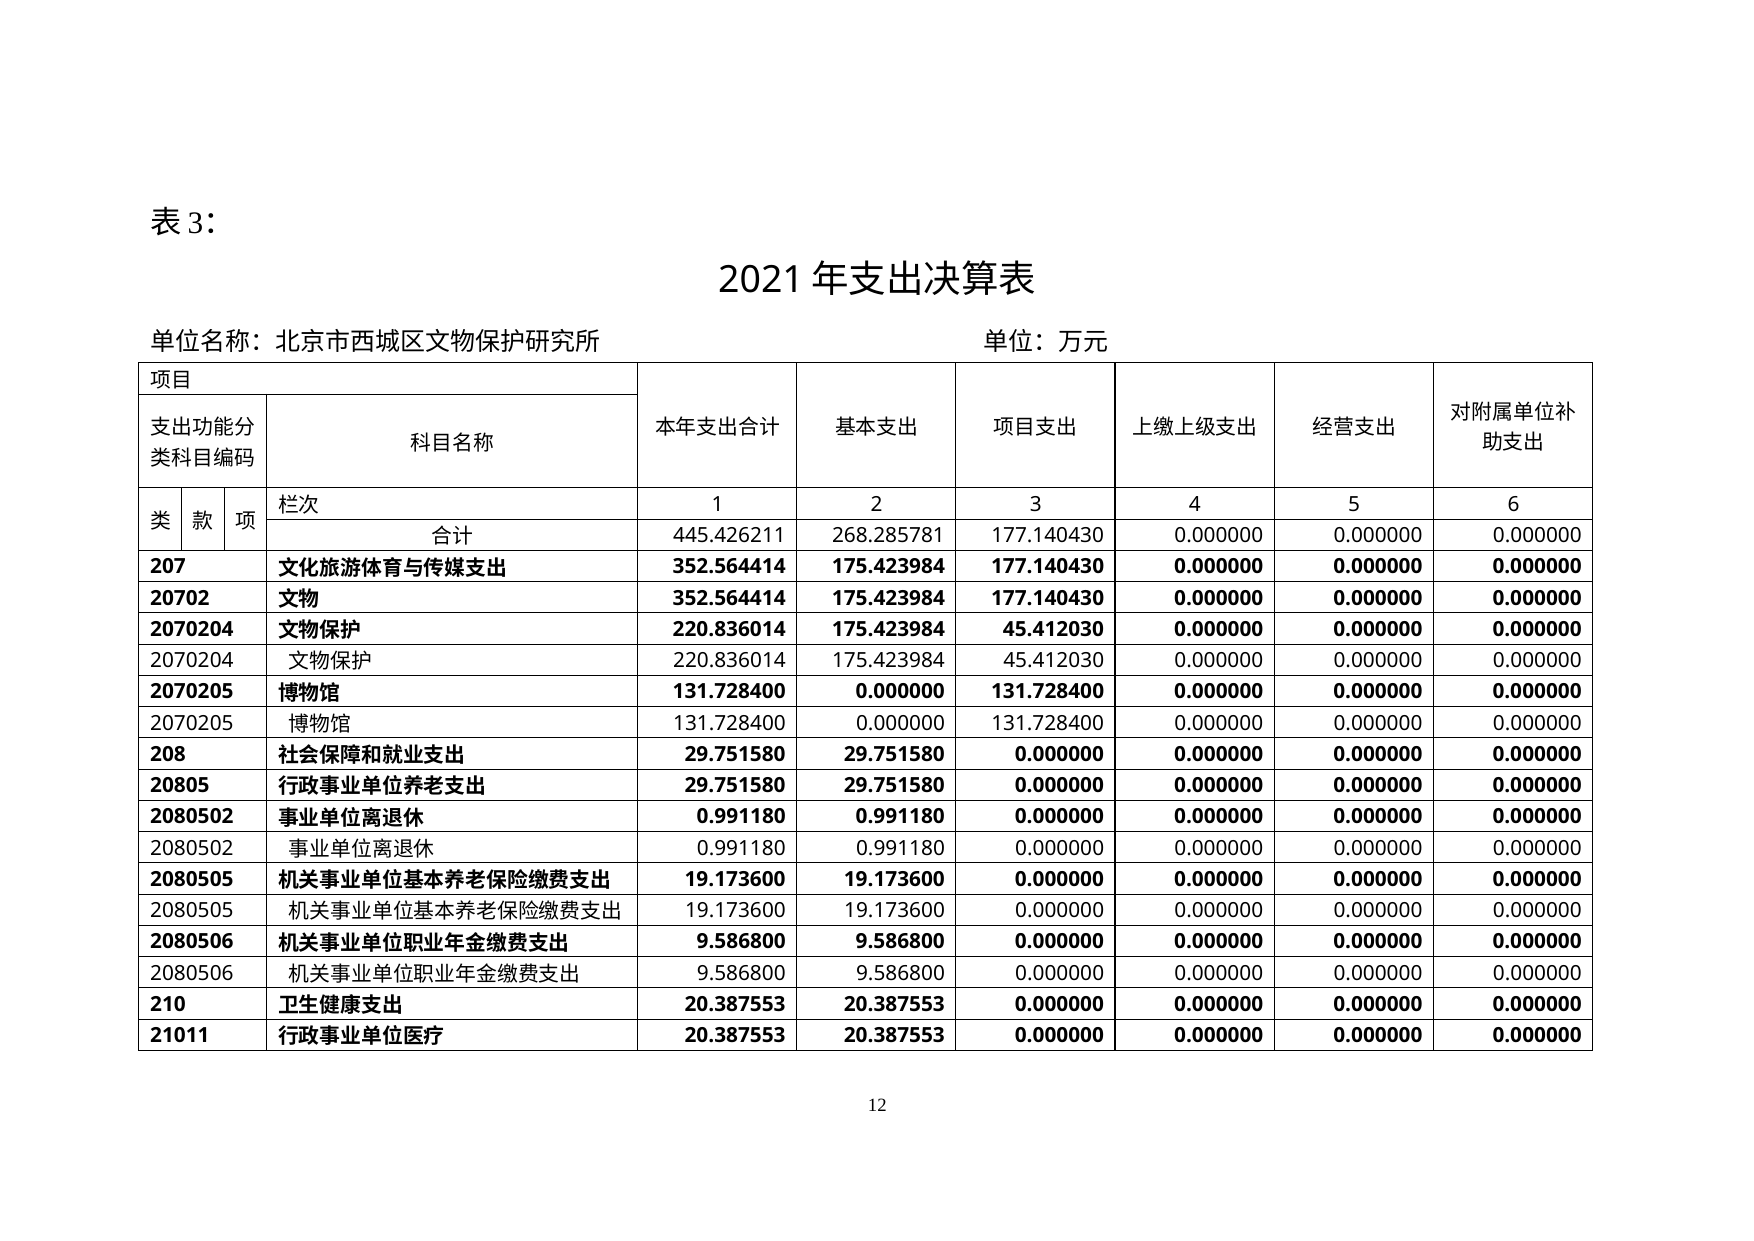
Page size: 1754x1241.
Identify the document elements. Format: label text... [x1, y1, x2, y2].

table_cell 0.000000 [1434, 801, 1592, 831]
table_cell 2080506 [139, 926, 266, 956]
table_cell 177.140430 [956, 551, 1114, 581]
table_cell 9.586800 [638, 926, 796, 956]
table_header 对附属单位补助支出 [1434, 363, 1592, 487]
table_cell 博物馆 [267, 707, 637, 737]
table_cell 177.140430 [956, 520, 1114, 550]
table_cell 事业单位离退休 [267, 832, 637, 862]
table_cell 0.000000 [1116, 801, 1274, 831]
table_cell 175.423984 [797, 582, 955, 612]
table_cell 0.000000 [1275, 738, 1433, 768]
table_cell 0.000000 [1116, 738, 1274, 768]
table_cell 0.000000 [1434, 957, 1592, 987]
table_cell 卫生健康支出 [267, 988, 637, 1018]
text 表3： [150, 187, 1604, 246]
table_cell 0.000000 [1116, 988, 1274, 1018]
table_cell 2080506 [139, 957, 266, 987]
table_cell 0.000000 [1434, 770, 1592, 800]
table_header 项目支出 [956, 363, 1114, 487]
table_cell 合计 [267, 520, 637, 550]
table_header 上缴上级支出 [1116, 363, 1274, 487]
table_cell 0.000000 [956, 801, 1114, 831]
table_cell 行政事业单位养老支出 [267, 770, 637, 800]
table_cell 5 [1275, 488, 1433, 518]
table_cell 0.000000 [1434, 988, 1592, 1018]
table_cell 0.000000 [1275, 551, 1433, 581]
table_cell 0.000000 [1275, 801, 1433, 831]
table_cell 2 [797, 488, 955, 518]
table_cell 2080505 [139, 895, 266, 925]
text 单位名称：北京市西城区文物保护研究所 单位：万元 [150, 304, 1604, 362]
table_cell 20805 [139, 770, 266, 800]
table_cell 支出功能分类科目编码 [139, 395, 266, 487]
table_cell 栏次 [267, 488, 637, 518]
table_cell 0.000000 [956, 1020, 1114, 1050]
table_cell 177.140430 [956, 582, 1114, 612]
table_cell 0.991180 [797, 832, 955, 862]
table_cell 220.836014 [638, 645, 796, 675]
table_cell 文物 [267, 582, 637, 612]
table_cell 9.586800 [797, 957, 955, 987]
table_cell 0.000000 [1116, 832, 1274, 862]
table_cell 0.991180 [638, 801, 796, 831]
table_cell 20.387553 [638, 988, 796, 1018]
table_cell 0.000000 [1434, 863, 1592, 893]
table_cell 事业单位离退休 [267, 801, 637, 831]
table_cell 0.000000 [1275, 645, 1433, 675]
table_cell 21011 [139, 1020, 266, 1050]
table_cell 0.000000 [1116, 582, 1274, 612]
table_cell 社会保障和就业支出 [267, 738, 637, 768]
table_cell 2080505 [139, 863, 266, 893]
table_cell 1 [638, 488, 796, 518]
table_cell 0.000000 [1116, 613, 1274, 643]
table_cell 0.000000 [1434, 832, 1592, 862]
table_cell 科目名称 [267, 395, 637, 487]
table_cell 45.412030 [956, 645, 1114, 675]
table_cell 20.387553 [638, 1020, 796, 1050]
table_cell 6 [1434, 488, 1592, 518]
table_cell 0.000000 [1275, 770, 1433, 800]
table_cell 2080502 [139, 832, 266, 862]
table_cell 0.000000 [1275, 957, 1433, 987]
table_cell 0.000000 [1116, 707, 1274, 737]
table_cell 2070205 [139, 676, 266, 706]
table_cell 行政事业单位医疗 [267, 1020, 637, 1050]
table_cell 0.000000 [1275, 988, 1433, 1018]
table_cell 29.751580 [638, 770, 796, 800]
table_cell 0.000000 [797, 676, 955, 706]
table_cell 文物保护 [267, 613, 637, 643]
table_cell 0.000000 [1434, 582, 1592, 612]
table_cell 0.000000 [956, 738, 1114, 768]
table_cell 0.000000 [1434, 1020, 1592, 1050]
table_cell 0.000000 [1275, 676, 1433, 706]
table_header 经营支出 [1275, 363, 1433, 487]
table_cell 0.000000 [956, 926, 1114, 956]
table_cell 208 [139, 738, 266, 768]
table_cell 19.173600 [797, 863, 955, 893]
table_cell 0.000000 [1275, 613, 1433, 643]
table_header 本年支出合计 [638, 363, 796, 487]
table_cell 20.387553 [797, 1020, 955, 1050]
table_cell 0.991180 [797, 801, 955, 831]
table_cell 0.000000 [956, 957, 1114, 987]
table_cell 0.000000 [1434, 645, 1592, 675]
table_cell 0.000000 [1275, 895, 1433, 925]
table_cell 131.728400 [638, 707, 796, 737]
table_cell 0.000000 [956, 863, 1114, 893]
table_cell 机关事业单位基本养老保险缴费支出 [267, 863, 637, 893]
table_cell 0.000000 [1275, 582, 1433, 612]
table_cell 0.000000 [1434, 676, 1592, 706]
table_cell 0.000000 [956, 895, 1114, 925]
table_cell 0.000000 [1275, 926, 1433, 956]
table_cell 29.751580 [638, 738, 796, 768]
table_cell 9.586800 [638, 957, 796, 987]
table_cell 19.173600 [638, 895, 796, 925]
table_cell 0.000000 [1116, 957, 1274, 987]
table_cell 45.412030 [956, 613, 1114, 643]
table_cell 9.586800 [797, 926, 955, 956]
table_cell 175.423984 [797, 551, 955, 581]
table_cell 210 [139, 988, 266, 1018]
table_cell 2070204 [139, 613, 266, 643]
table_cell 0.000000 [1116, 645, 1274, 675]
table_cell 3 [956, 488, 1114, 518]
table_cell 0.000000 [1116, 770, 1274, 800]
table_cell 机关事业单位职业年金缴费支出 [267, 957, 637, 987]
table_cell 文化旅游体育与传媒支出 [267, 551, 637, 581]
table_cell 0.000000 [1434, 613, 1592, 643]
table_cell 352.564414 [638, 551, 796, 581]
table_cell 207 [139, 551, 266, 581]
table_cell 0.000000 [1116, 863, 1274, 893]
table_cell 29.751580 [797, 738, 955, 768]
table_cell 2080502 [139, 801, 266, 831]
table_header 项目 [139, 363, 637, 393]
table_cell 0.000000 [1116, 551, 1274, 581]
table_cell 0.000000 [1434, 707, 1592, 737]
table_cell 0.000000 [956, 988, 1114, 1018]
table_cell 0.000000 [1275, 1020, 1433, 1050]
table_cell 131.728400 [956, 707, 1114, 737]
table_cell 0.000000 [1275, 707, 1433, 737]
table_cell 0.000000 [1434, 551, 1592, 581]
table_cell 0.000000 [1116, 520, 1274, 550]
table_cell 29.751580 [797, 770, 955, 800]
table_cell 0.000000 [1434, 738, 1592, 768]
table_cell 4 [1116, 488, 1274, 518]
table_cell 445.426211 [638, 520, 796, 550]
table_cell 0.000000 [1116, 926, 1274, 956]
table_cell 0.000000 [1116, 676, 1274, 706]
table_cell 博物馆 [267, 676, 637, 706]
table_cell 0.000000 [1434, 926, 1592, 956]
table_cell 款 [182, 488, 224, 550]
table_cell 20702 [139, 582, 266, 612]
table_cell 0.000000 [1275, 520, 1433, 550]
table_cell 类 [139, 488, 181, 550]
table_cell 项 [225, 488, 266, 550]
table_cell 2070205 [139, 707, 266, 737]
table_cell 220.836014 [638, 613, 796, 643]
table_cell 0.000000 [1275, 863, 1433, 893]
table_cell 机关事业单位基本养老保险缴费支出 [267, 895, 637, 925]
table_header 基本支出 [797, 363, 955, 487]
table_cell 文物保护 [267, 645, 637, 675]
table_cell 0.000000 [1434, 895, 1592, 925]
table_cell 0.000000 [1434, 520, 1592, 550]
table_cell 131.728400 [638, 676, 796, 706]
table_cell 0.991180 [638, 832, 796, 862]
table_cell 0.000000 [1116, 1020, 1274, 1050]
text 2021年支出决算表 [150, 246, 1604, 304]
table_cell 20.387553 [797, 988, 955, 1018]
table_cell 2070204 [139, 645, 266, 675]
table_cell 175.423984 [797, 613, 955, 643]
table_cell 0.000000 [956, 832, 1114, 862]
table_cell 175.423984 [797, 645, 955, 675]
table_cell 0.000000 [956, 770, 1114, 800]
table_cell 0.000000 [1275, 832, 1433, 862]
table_cell 19.173600 [797, 895, 955, 925]
table_cell 131.728400 [956, 676, 1114, 706]
table_cell 0.000000 [797, 707, 955, 737]
table_cell 352.564414 [638, 582, 796, 612]
table_cell 19.173600 [638, 863, 796, 893]
table_cell 机关事业单位职业年金缴费支出 [267, 926, 637, 956]
table_cell 268.285781 [797, 520, 955, 550]
table_cell 0.000000 [1116, 895, 1274, 925]
